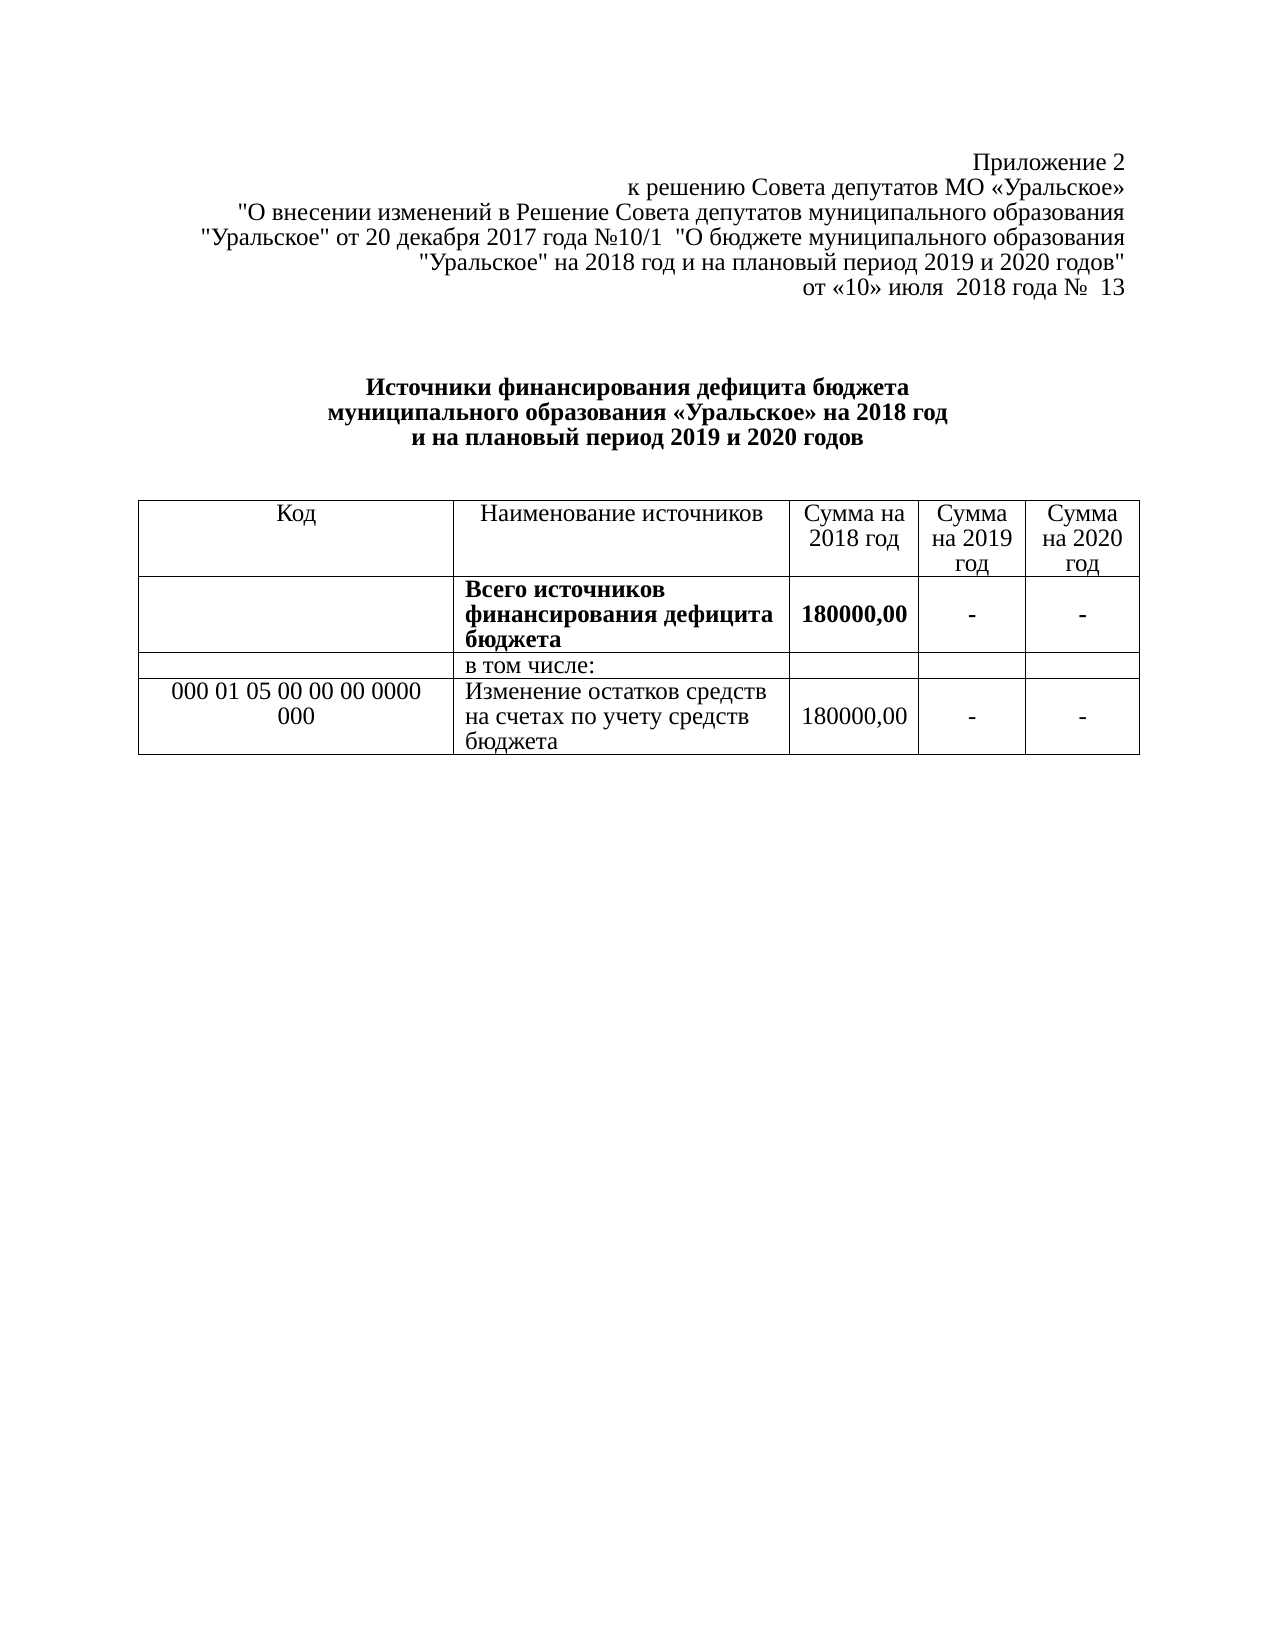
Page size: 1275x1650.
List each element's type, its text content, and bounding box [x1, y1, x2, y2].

table_cell [919, 653, 1025, 678]
table_cell в том числе: [454, 653, 789, 678]
table_header Сумма на 2019 год [919, 501, 1025, 576]
text Приложение 2 [150, 150, 1125, 175]
table_header Сумма на 2020 год [1026, 501, 1139, 576]
text от «10» июля 2018 года № 13 [150, 275, 1125, 300]
table_header Наименование источников [454, 501, 789, 576]
text и на плановый период 2019 и 2020 годов [150, 425, 1125, 450]
table_cell [139, 577, 453, 652]
table_cell 000 01 05 00 00 00 0000 000 [139, 679, 453, 754]
table_cell - [1026, 679, 1139, 754]
table_cell - [1026, 577, 1139, 652]
text Источники финансирования дефицита бюджета [150, 375, 1125, 400]
table_cell 180000,00 [790, 679, 918, 754]
table_cell [139, 653, 453, 678]
text к решению Совета депутатов МО «Уральское» [150, 175, 1125, 200]
text муниципального образования «Уральское» на 2018 год [150, 400, 1125, 425]
table_cell [1026, 653, 1139, 678]
table_header Сумма на 2018 год [790, 501, 918, 576]
table_cell 180000,00 [790, 577, 918, 652]
table_cell - [919, 577, 1025, 652]
text "О внесении изменений в Решение Совета депутатов муниципального образования "Уральское" от 20 декабря 2017 года №10/1 "О бюджете муниципального образования [150, 200, 1125, 250]
table_cell Изменение остатков средств на счетах по учету средств бюджета [454, 679, 789, 754]
text "Уральское" на 2018 год и на плановый период 2019 и 2020 годов" [150, 250, 1125, 275]
table_cell [790, 653, 918, 678]
table_cell - [919, 679, 1025, 754]
table_cell Всего источников финансирования дефицита бюджета [454, 577, 789, 652]
table_header Код [139, 501, 453, 576]
